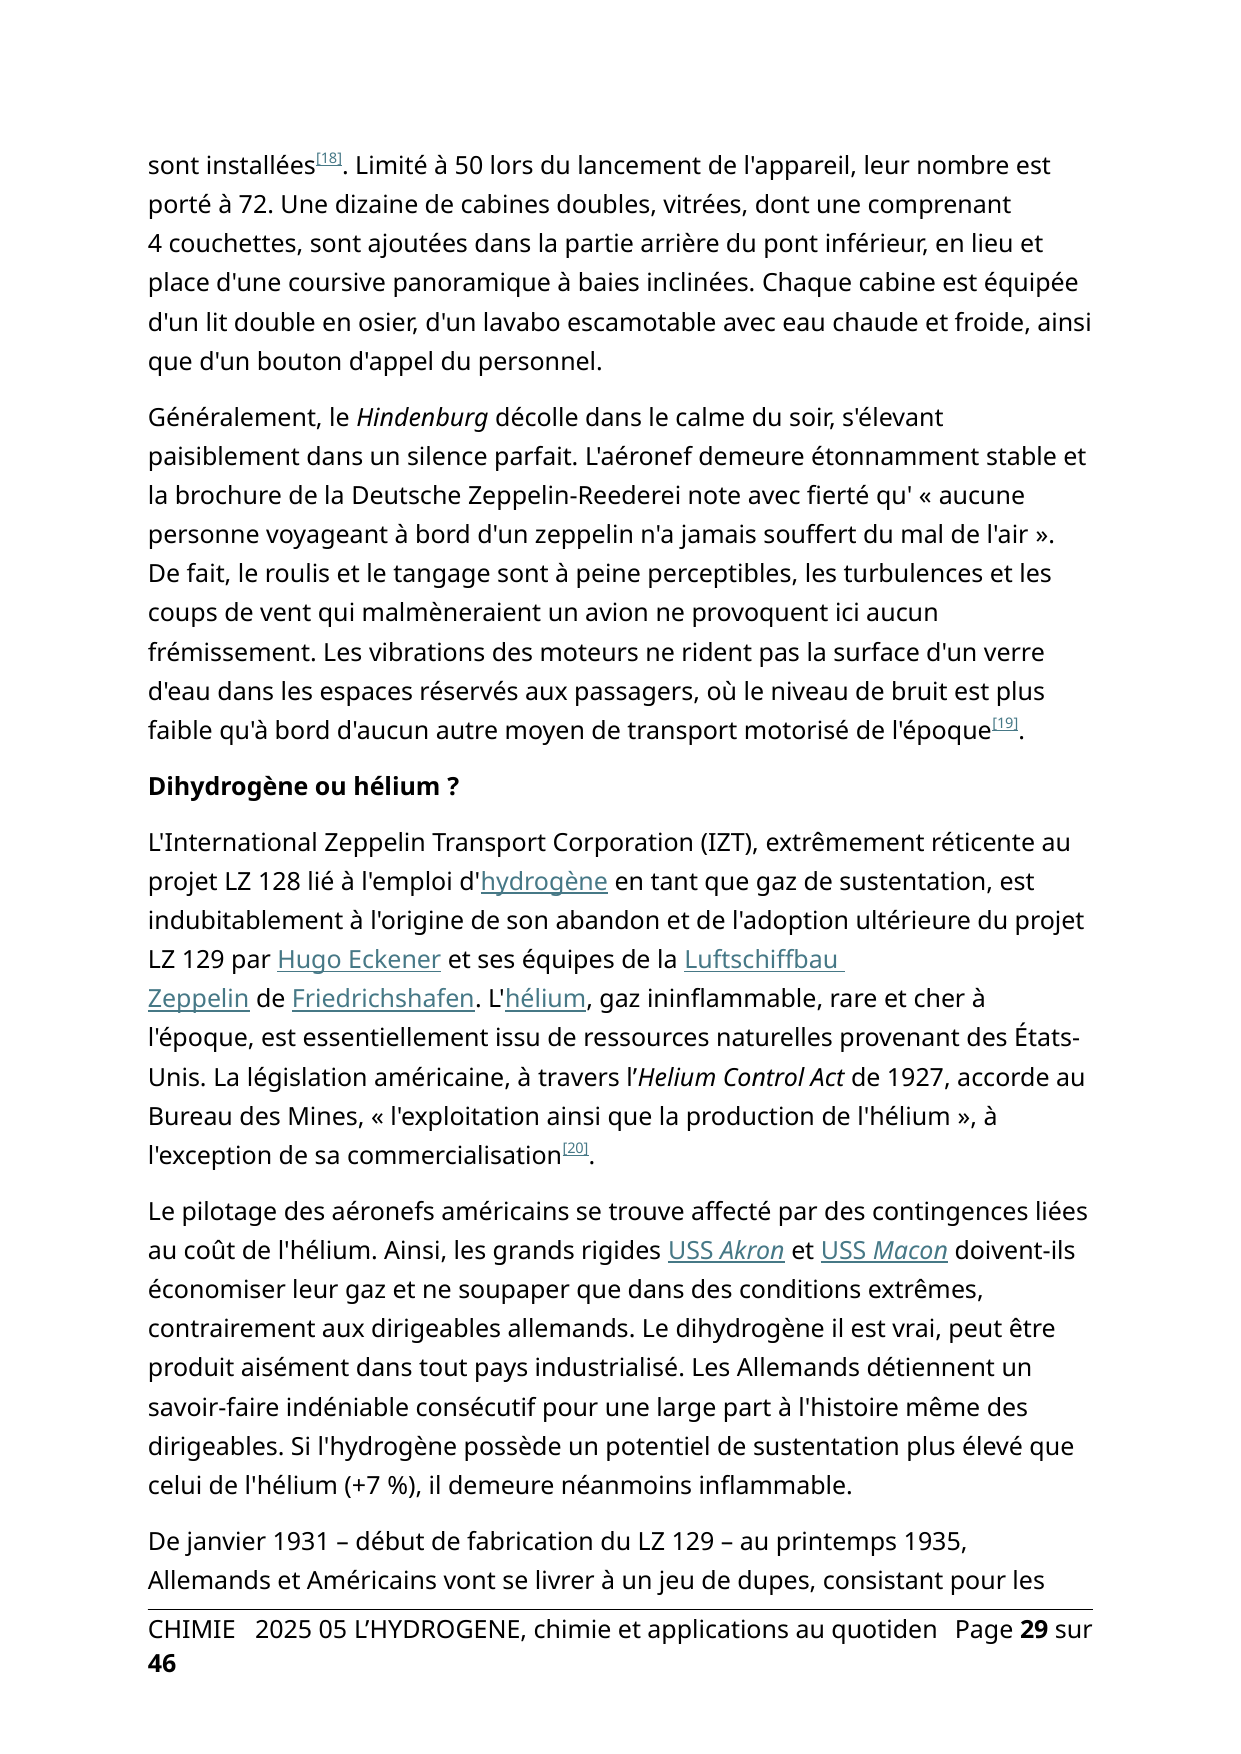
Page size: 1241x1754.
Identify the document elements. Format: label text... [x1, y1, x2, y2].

text Le pilotage des aéronefs américains se trouve affecté par des contingences liées au coût de l'hélium. Ainsi, les grands rigides USS Akron et USS Macon doivent-ils économiser leur gaz et ne soupaper que dans des conditions extrêmes, contrairement aux dirigeables allemands. Le dihydrogène il est vrai, peut être produit aisément dans tout pays industrialisé. Les Allemands détiennent un savoir-faire indéniable consécutif pour une large part à l'histoire même des dirigeables. Si l'hydrogène possède un potentiel de sustentation plus élevé que celui de l'hélium (+7 %), il demeure néanmoins inflammable. [148, 1193, 1093, 1502]
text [148, 1523, 1093, 1597]
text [148, 148, 1093, 377]
text Généralement, le Hindenburg décolle dans le calme du soir, s'élevant paisiblement dans un silence parfait. L'aéronef demeure étonnamment stable et la brochure de la Deutsche Zeppelin-Reederei note avec fierté qu' « aucune personne voyageant à bord d'un zeppelin n'a jamais souffert du mal de l'air ». De fait, le roulis et le tangage sont à peine perceptibles, les turbulences et les coups de vent qui malmèneraient un avion ne provoquent ici aucun frémissement. Les vibrations des moteurs ne rident pas la surface d'un verre d'eau dans les espaces réservés aux passagers, où le niveau de bruit est plus faible qu'à bord d'aucun autre moyen de transport motorisé de l'époque[19]. [148, 399, 1093, 747]
text Dihydrogène ou hélium ? [148, 768, 1093, 802]
text L'International Zeppelin Transport Corporation (IZT), extrêmement réticente au projet LZ 128 lié à l'emploi d'hydrogène en tant que gaz de sustentation, est indubitablement à l'origine de son abandon et de l'adoption ultérieure du projet LZ 129 par Hugo Eckener et ses équipes de la Luftschiffbau Zeppelin de Friedrichshafen. L'hélium, gaz ininflammable, rare et cher à l'époque, est essentiellement issu de ressources naturelles provenant des États-Unis. La législation américaine, à travers l’Helium Control Act de 1927, accorde au Bureau des Mines, « l'exploitation ainsi que la production de l'hélium », à l'exception de sa commercialisation[20]. [148, 824, 1093, 1172]
